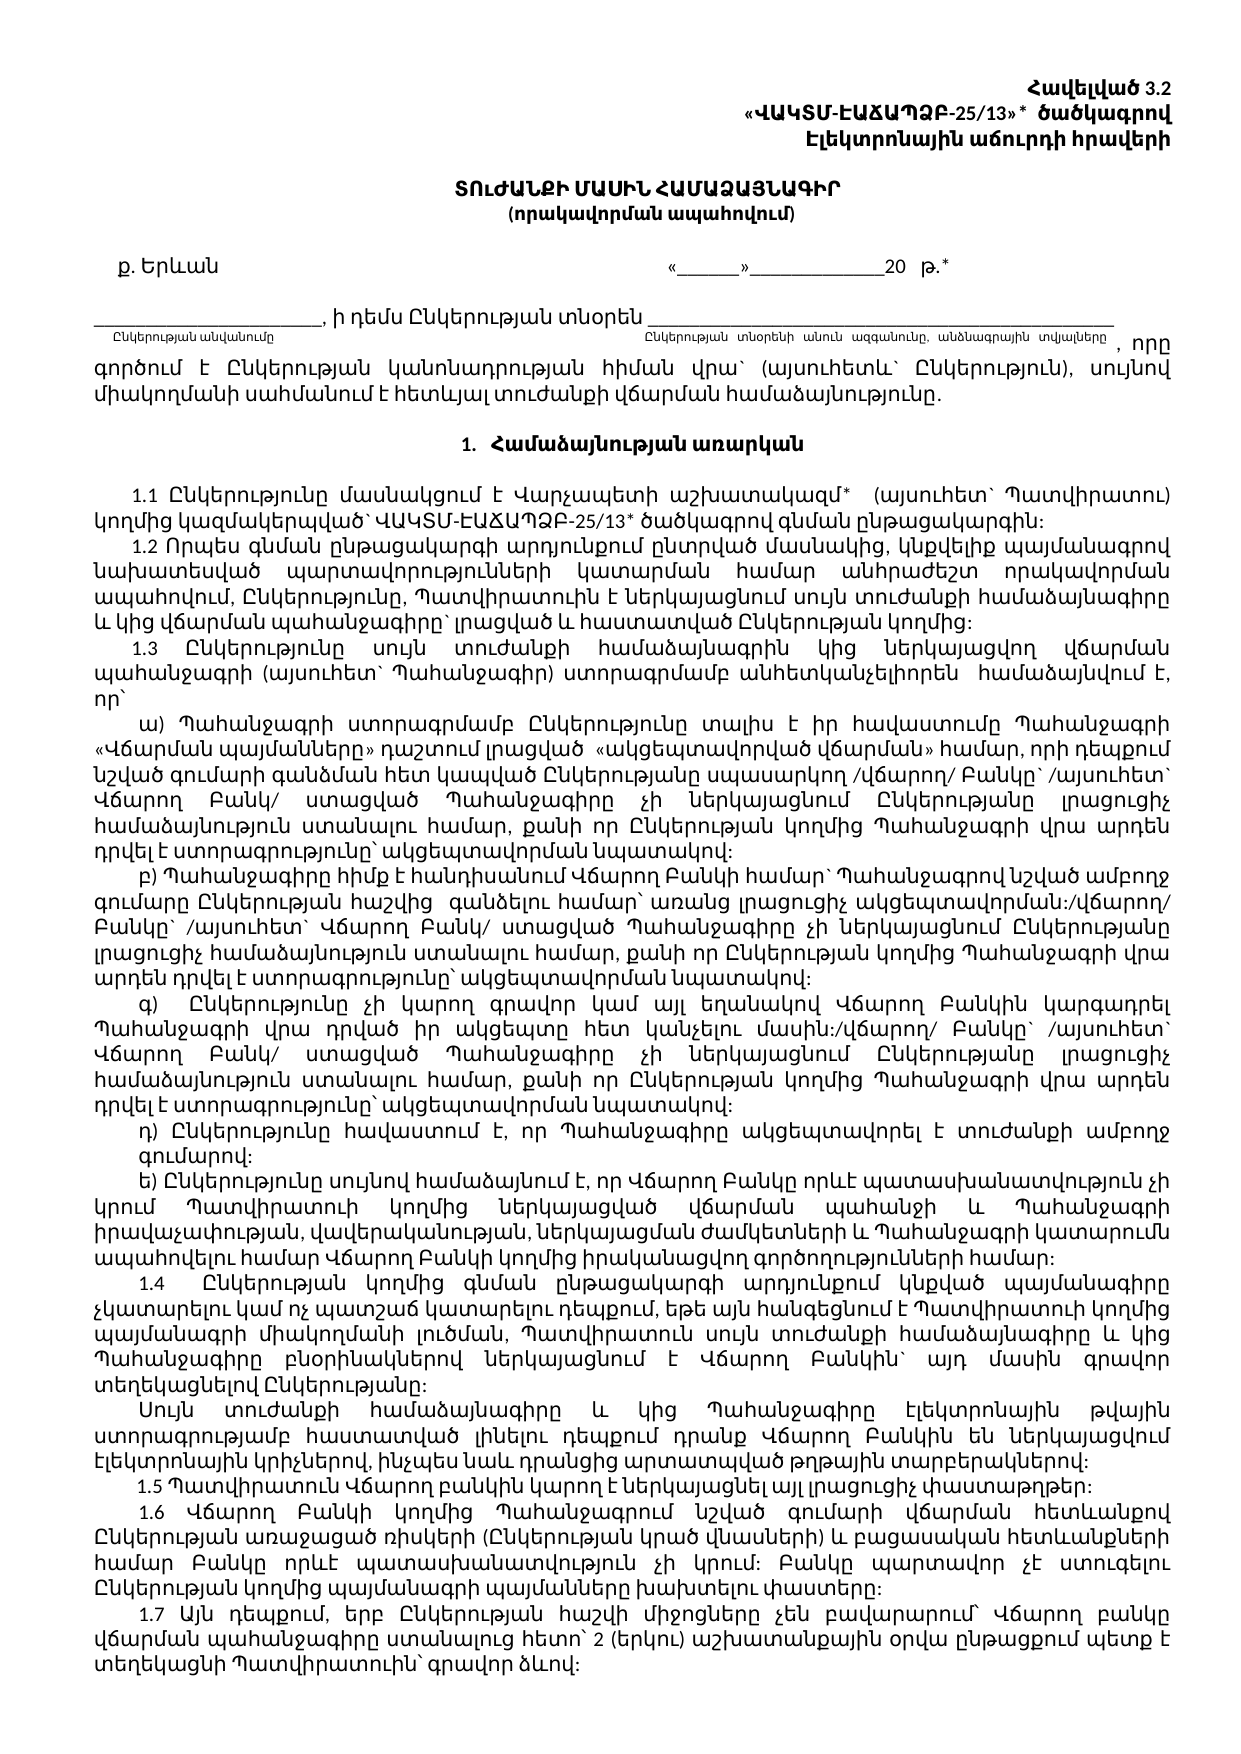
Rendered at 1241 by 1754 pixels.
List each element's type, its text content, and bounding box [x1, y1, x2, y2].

text ՏՈւԺԱՆՔԻ ՄԱՍԻՆ ՀԱՄԱՁԱՅՆԱԳԻՐ [94, 177, 1171, 202]
text ա) Պահանջագրի ստորագրմամբ Ընկերությունը տալիս է իր հավաստումը Պահանջագրի «Վճարման պայմանները» դաշտում լրացված «ակցեպտավորված վճարման» համար, որի դեպքում նշված գումարի գանձման հետ կապված Ընկերությանը սպասարկող /վճարող/ Բանկը` /այսուհետ` Վճարող Բանկ/ ստացված Պահանջագիրը չի ներկայացնում Ընկերությանը լրացուցիչ համաձայնություն ստանալու համար, քանի որ Ընկերության կողմից Պահանջագրի վրա արդեն դրվել է ստորագրությունը՝ ակցեպտավորման նպատակով: [94, 711, 1171, 864]
text 1. Համաձայնության առարկան [94, 432, 1171, 457]
text Ընկերության անվանումը Ընկերության տնօրենի անուն ազգանունը, անձնագրային տվյալները , որը գործում է Ընկերության կանոնադրության հիման վրա` (այսուհետև` Ընկերություն), սույնով միակողմանի սահմանում է հետևյալ տուժանքի վճարման համաձայնությունը. [94, 330, 1171, 406]
text դ) Ընկերությունը հավաստում է, որ Պահանջագիրը ակցեպտավորել է տուժանքի ամբողջ գումարով: [138, 1118, 1171, 1169]
text 1.5 Պատվիրատուն Վճարող բանկին կարող է ներկայացնել այլ լրացուցիչ փաստաթղթեր: [94, 1474, 1171, 1499]
text 1.7 Այն դեպքում, երբ Ընկերության հաշվի միջոցները չեն բավարարում՝ Վճարող բանկը վճարման պահանջագիրը ստանալուց հետո՝ 2 (երկու) աշխատանքային օրվա ընթացքում պետք է տեղեկացնի Պատվիրատուին՝ գրավոր ձևով: [94, 1601, 1171, 1677]
text ե) Ընկերությունը սույնով համաձայնում է, որ Վճարող Բանկը որևէ պատասխանատվություն չի կրում Պատվիրատուի կողմից ներկայացված վճարման պահանջի և Պահանջագրի իրավաչափության, վավերականության, ներկայացման ժամկետների և Պահանջագրի կատարումն ապահովելու համար Վճարող Բանկի կողմից իրականացվող գործողությունների համար: [94, 1169, 1171, 1270]
text Էլեկտրոնային աճուրդի հրավերի [94, 126, 1171, 151]
text ք. Երևան «______»_____________20 թ.* [94, 254, 1171, 279]
text 1.4 Ընկերության կողմից գնման ընթացակարգի արդյունքում կնքված պայմանագիրը չկատարելու կամ ոչ պատշաճ կատարելու դեպքում, եթե այն հանգեցնում է Պատվիրատուի կողմից պայմանագրի միակողմանի լուծման, Պատվիրատուն սույն տուժանքի համաձայնագիրը և կից Պահանջագիրը բնօրինակներով ներկայացնում է Վճարող Բանկին` այդ մասին գրավոր տեղեկացնելով Ընկերությանը: [94, 1270, 1171, 1397]
text (որակավորման ապահովում) [94, 202, 1171, 225]
text Հավելված 3.2 [94, 75, 1171, 100]
text 1.3 Ընկերությունը սույն տուժանքի համաձայնագրին կից ներկայացվող վճարման պահանջագրի (այսուհետ` Պահանջագիր) ստորագրմամբ անհետկանչելիորեն համաձայնվում է, որ՝ [94, 635, 1171, 711]
text բ) Պահանջագիրը հիմք է հանդիսանում Վճարող Բանկի համար` Պահանջագրով նշված ամբողջ գումարը Ընկերության հաշվից գանձելու համար՝ առանց լրացուցիչ ակցեպտավորման:/վճարող/ Բանկը` /այսուհետ` Վճարող Բանկ/ ստացված Պահանջագիրը չի ներկայացնում Ընկերությանը լրացուցիչ համաձայնություն ստանալու համար, քանի որ Ընկերության կողմից Պահանջագրի վրա արդեն դրվել է ստորագրությունը՝ ակցեպտավորման նպատակով: [94, 864, 1171, 991]
text «ՎԱԿՏՄ-ԷԱՃԱՊՁԲ-25/13»* ծածկագրով [94, 100, 1171, 126]
text 1.2 Որպես գնման ընթացակարգի արդյունքում ընտրված մասնակից, կնքվելիք պայմանագրով նախատեսված պարտավորությունների կատարման համար անհրաժեշտ որակավորման ապահովում, Ընկերությունը, Պատվիրատուին է ներկայացնում սույն տուժանքի համաձայնագիրը և կից վճարման պահանջագիրը` լրացված և հաստատված Ընկերության կողմից: [94, 533, 1171, 635]
text գ) Ընկերությունը չի կարող գրավոր կամ այլ եղանակով Վճարող Բանկին կարգադրել Պահանջագրի վրա դրված իր ակցեպտը հետ կանչելու մասին:/վճարող/ Բանկը` /այսուհետ` Վճարող Բանկ/ ստացված Պահանջագիրը չի ներկայացնում Ընկերությանը լրացուցիչ համաձայնություն ստանալու համար, քանի որ Ընկերության կողմից Պահանջագրի վրա արդեն դրվել է ստորագրությունը՝ ակցեպտավորման նպատակով: [94, 991, 1171, 1118]
text 1.6 Վճարող Բանկի կողմից Պահանջագրում նշված գումարի վճարման հետևանքով Ընկերության առաջացած ռիսկերի (Ընկերության կրած վնասների) և բացասական հետևանքների համար Բանկը որևէ պատասխանատվություն չի կրում: Բանկը պարտավոր չէ ստուգելու Ընկերության կողմից պայմանագրի պայմանները խախտելու փաստերը: [94, 1499, 1171, 1601]
text Սույն տուժանքի համաձայնագիրը և կից Պահանջագիրը էլեկտրոնային թվային ստորագրությամբ հաստատված լինելու դեպքում դրանք Վճարող Բանկին են ներկայացվում էլեկտրոնային կրիչներով, ինչպես նաև դրանցից արտատպված թղթային տարբերակներով: [94, 1397, 1171, 1474]
text ______________________, ի դեմս Ընկերության տնօրեն _____________________________________________ [94, 304, 1171, 330]
text 1.1 Ընկերությունը մասնակցում է Վարչապետի աշխատակազմ* (այսուհետ` Պատվիրատու) կողմից կազմակերպված` ՎԱԿՏՄ-ԷԱՃԱՊՁԲ-25/13* ծածկագրով գնման ընթացակարգին: [94, 482, 1171, 533]
